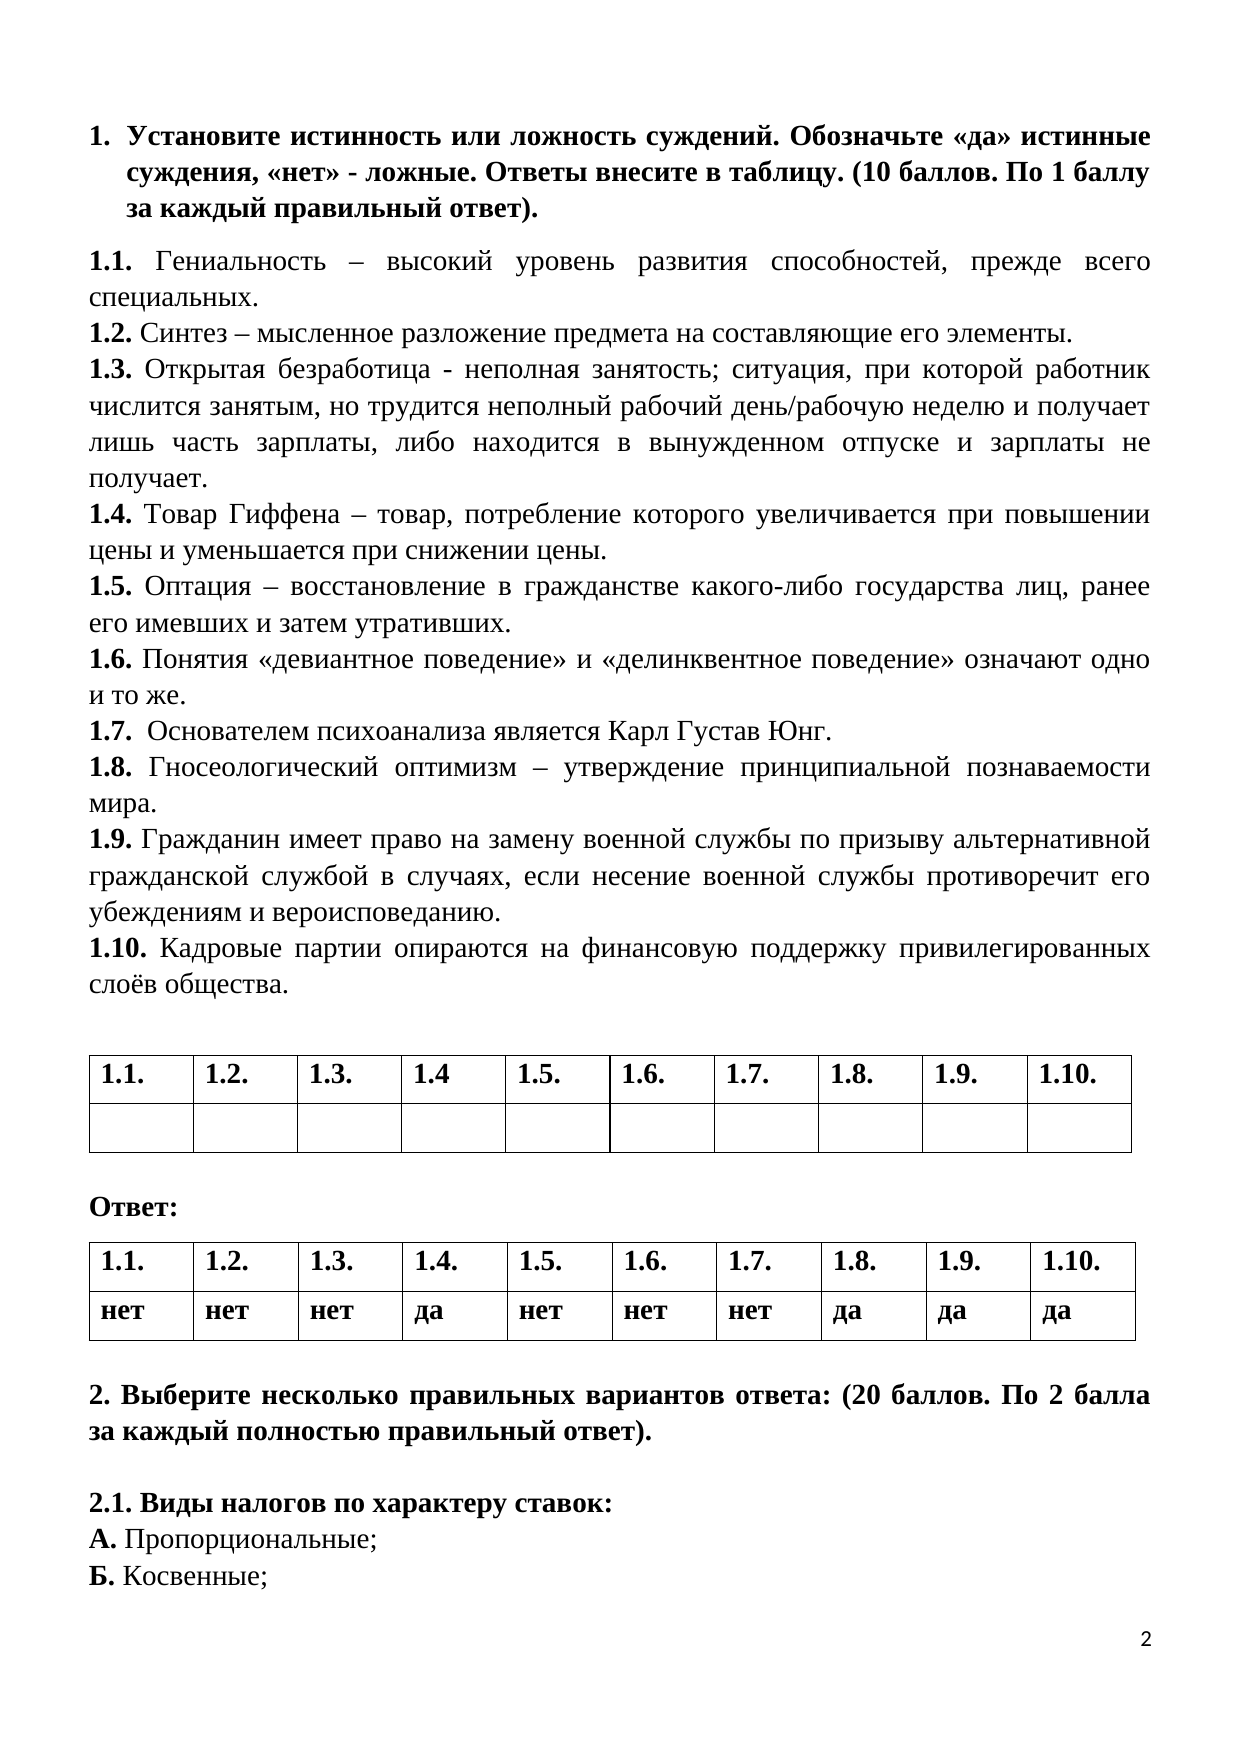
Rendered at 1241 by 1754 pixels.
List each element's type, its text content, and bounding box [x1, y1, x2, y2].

table_cell [611, 1104, 714, 1152]
table_cell нет [508, 1292, 612, 1340]
text 1.7. Основателем психоанализа является Карл Густав Юнг. [88, 713, 1152, 747]
table_header 1.6. [613, 1243, 716, 1291]
text 1.1. Гениальность – высокий уровень развития способностей, прежде всего специальных. [88, 243, 1152, 313]
table_cell да [1031, 1292, 1135, 1340]
table_cell нет [90, 1292, 193, 1340]
table_cell [923, 1104, 1027, 1152]
table_header 1.1. [90, 1243, 193, 1291]
table_cell нет [613, 1292, 716, 1340]
table_cell да [403, 1292, 507, 1340]
text Ответ: [88, 1189, 1152, 1223]
table_header 1.1. [90, 1056, 193, 1103]
table_cell нет [717, 1292, 821, 1340]
table_header 1.2. [194, 1056, 297, 1103]
table_header 1.6. [611, 1056, 714, 1103]
table_cell [402, 1104, 505, 1152]
text 1.5. Оптация – восстановление в гражданстве какого-либо государства лиц, ранее его имевших и затем утративших. [88, 568, 1152, 638]
table_header 1.5. [506, 1056, 609, 1103]
text 2. Выберите несколько правильных вариантов ответа: (20 баллов. По 2 балла за каждый полностью правильный ответ). [88, 1377, 1152, 1447]
text 1.6. Понятия «девиантное поведение» и «делинквентное поведение» означают одно и то же. [88, 641, 1152, 711]
table_header 1.4 [402, 1056, 505, 1103]
table_cell [1028, 1104, 1131, 1152]
table_header 1.3. [298, 1056, 401, 1103]
text 1.3. Открытая безработица - неполная занятость; ситуация, при которой работник числится занятым, но трудится неполный рабочий день/рабочую неделю и получает лишь часть зарплаты, либо находится в вынужденном отпуске и зарплаты не получает. [88, 352, 1152, 494]
table_cell [298, 1104, 401, 1152]
table_header 1.7. [715, 1056, 818, 1103]
table_header 1.8. [819, 1056, 922, 1103]
table_header 1.10. [1031, 1243, 1135, 1291]
table_cell [819, 1104, 922, 1152]
table_header 1.5. [508, 1243, 612, 1291]
table_header 1.4. [403, 1243, 507, 1291]
text 2.1. Виды налогов по характеру ставок: [88, 1486, 1152, 1519]
table_cell [715, 1104, 818, 1152]
text 1.4. Товар Гиффена – товар, потребление которого увеличивается при повышении цены и уменьшается при снижении цены. [88, 496, 1152, 566]
table_cell [194, 1104, 297, 1152]
table_header 1.9. [923, 1056, 1027, 1103]
text 1.10. Кадровые партии опираются на финансовую поддержку привилегированных слоёв общества. [88, 930, 1152, 1000]
table_cell [506, 1104, 609, 1152]
table_cell да [822, 1292, 926, 1340]
table_cell [90, 1104, 193, 1152]
table_header 1.2. [194, 1243, 298, 1291]
table_cell да [927, 1292, 1030, 1340]
table_header 1.8. [822, 1243, 926, 1291]
table_header 1.9. [927, 1243, 1030, 1291]
text 1.9. Гражданин имеет право на замену военной службы по призыву альтернативной гражданской службой в случаях, если несение военной службы противоречит его убеждениям и вероисповеданию. [88, 822, 1152, 927]
text 1.2. Синтез – мысленное разложение предмета на составляющие его элементы. [88, 316, 1152, 349]
table_cell нет [194, 1292, 298, 1340]
table_header 1.7. [717, 1243, 821, 1291]
table_cell нет [299, 1292, 402, 1340]
table_header 1.10. [1028, 1056, 1131, 1103]
list Установите истинность или ложность суждений. Обозначьте «да» истинные суждения, «нет» - ложные. Ответы внесите в таблицу. (10 баллов. По 1 баллу за каждый правильный ответ). [88, 118, 1152, 224]
text Б. Косвенные; [88, 1558, 1152, 1591]
text А. Пропорциональные; [88, 1522, 1152, 1555]
text 1.8. Гносеологический оптимизм – утверждение принципиальной познаваемости мира. [88, 749, 1152, 819]
table_header 1.3. [299, 1243, 402, 1291]
